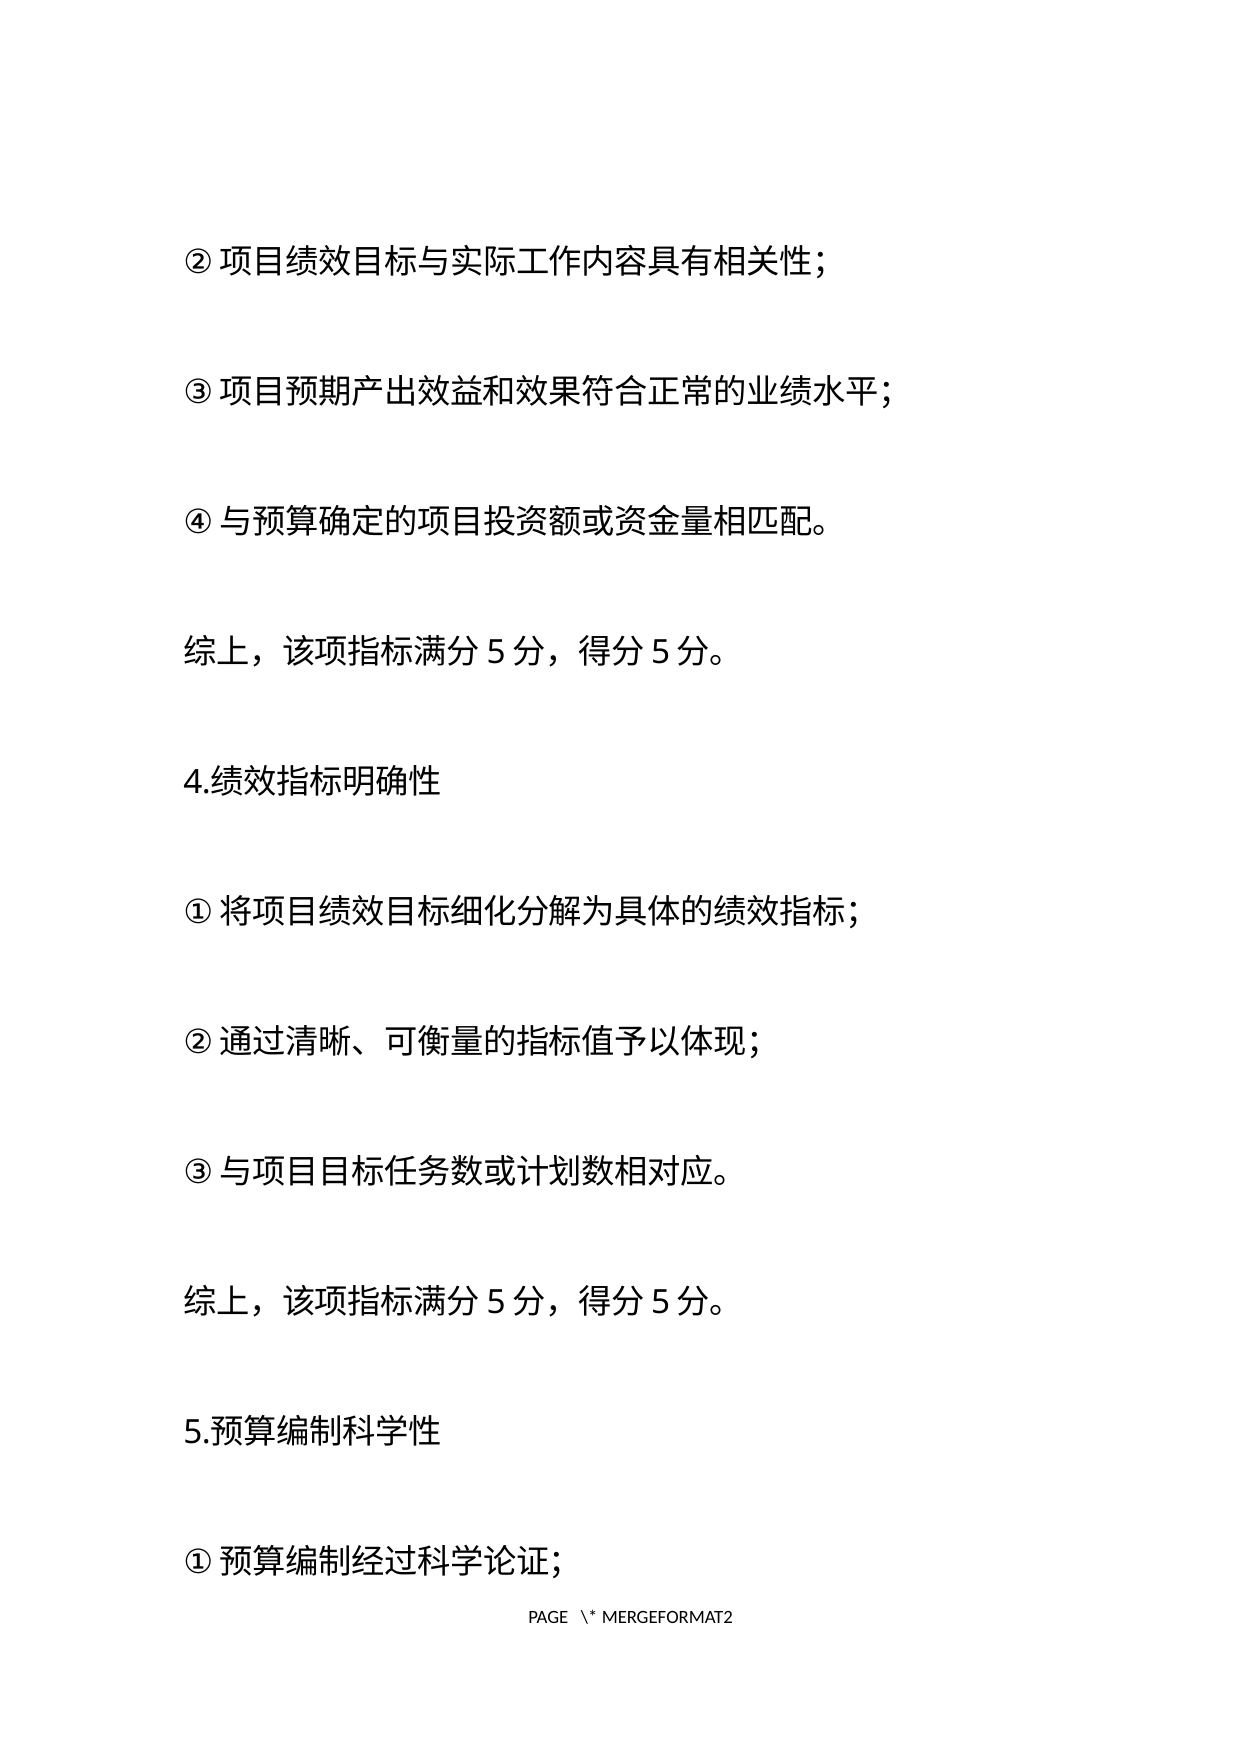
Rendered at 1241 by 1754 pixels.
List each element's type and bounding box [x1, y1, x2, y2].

text [183, 162, 1078, 1592]
